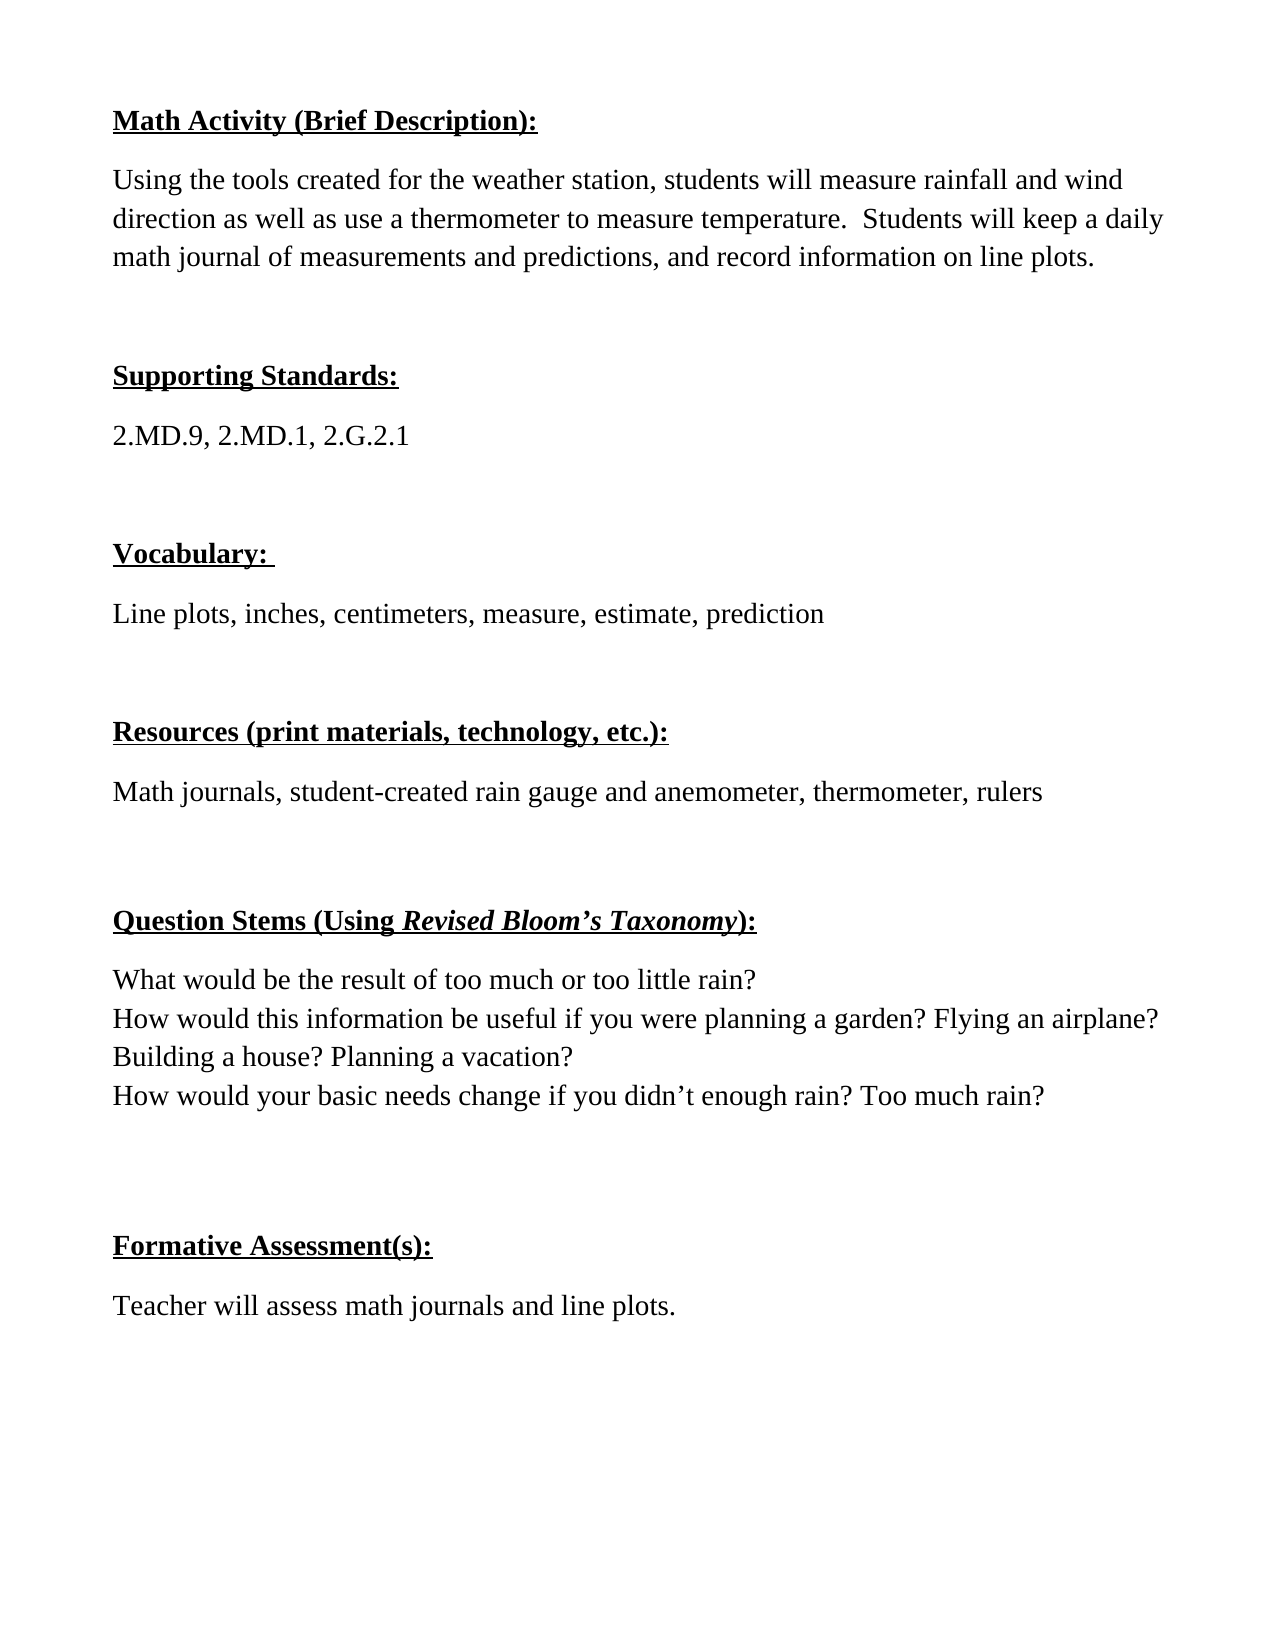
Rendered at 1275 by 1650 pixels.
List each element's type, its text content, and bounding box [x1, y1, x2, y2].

text Line plots, inches, centimeters, measure, estimate, prediction [112, 596, 1200, 629]
text What would be the result of too much or too little rain? How would this information be useful if you were planning a garden? Flying an airplane? Building a house? Planning a vacation? How would your basic needs change if you didn’t enough rain? Too much rain? [112, 962, 1200, 1144]
text Math journals, student-created rain gauge and anemometer, thermometer, rulers [112, 774, 1200, 878]
text Math Activity (Brief Description): [112, 103, 1200, 137]
text Using the tools created for the weather station, students will measure rainfall and wind direction as well as use a thermometer to measure temperature. Students will keep a daily math journal of measurements and predictions, and record information on line plots. [112, 162, 1200, 273]
text Resources (print materials, technology, etc.): [112, 714, 1200, 748]
text Formative Assessment(s): [112, 1228, 1200, 1262]
text Teacher will assess math journals and line plots. [112, 1288, 1200, 1321]
text Vocabulary: [112, 536, 1200, 570]
text Supporting Standards: [112, 358, 1200, 392]
text Question Stems (Using Revised Bloom’s Taxonomy): [112, 903, 1200, 937]
text 2.MD.9, 2.MD.1, 2.G.2.1 [112, 418, 1200, 451]
